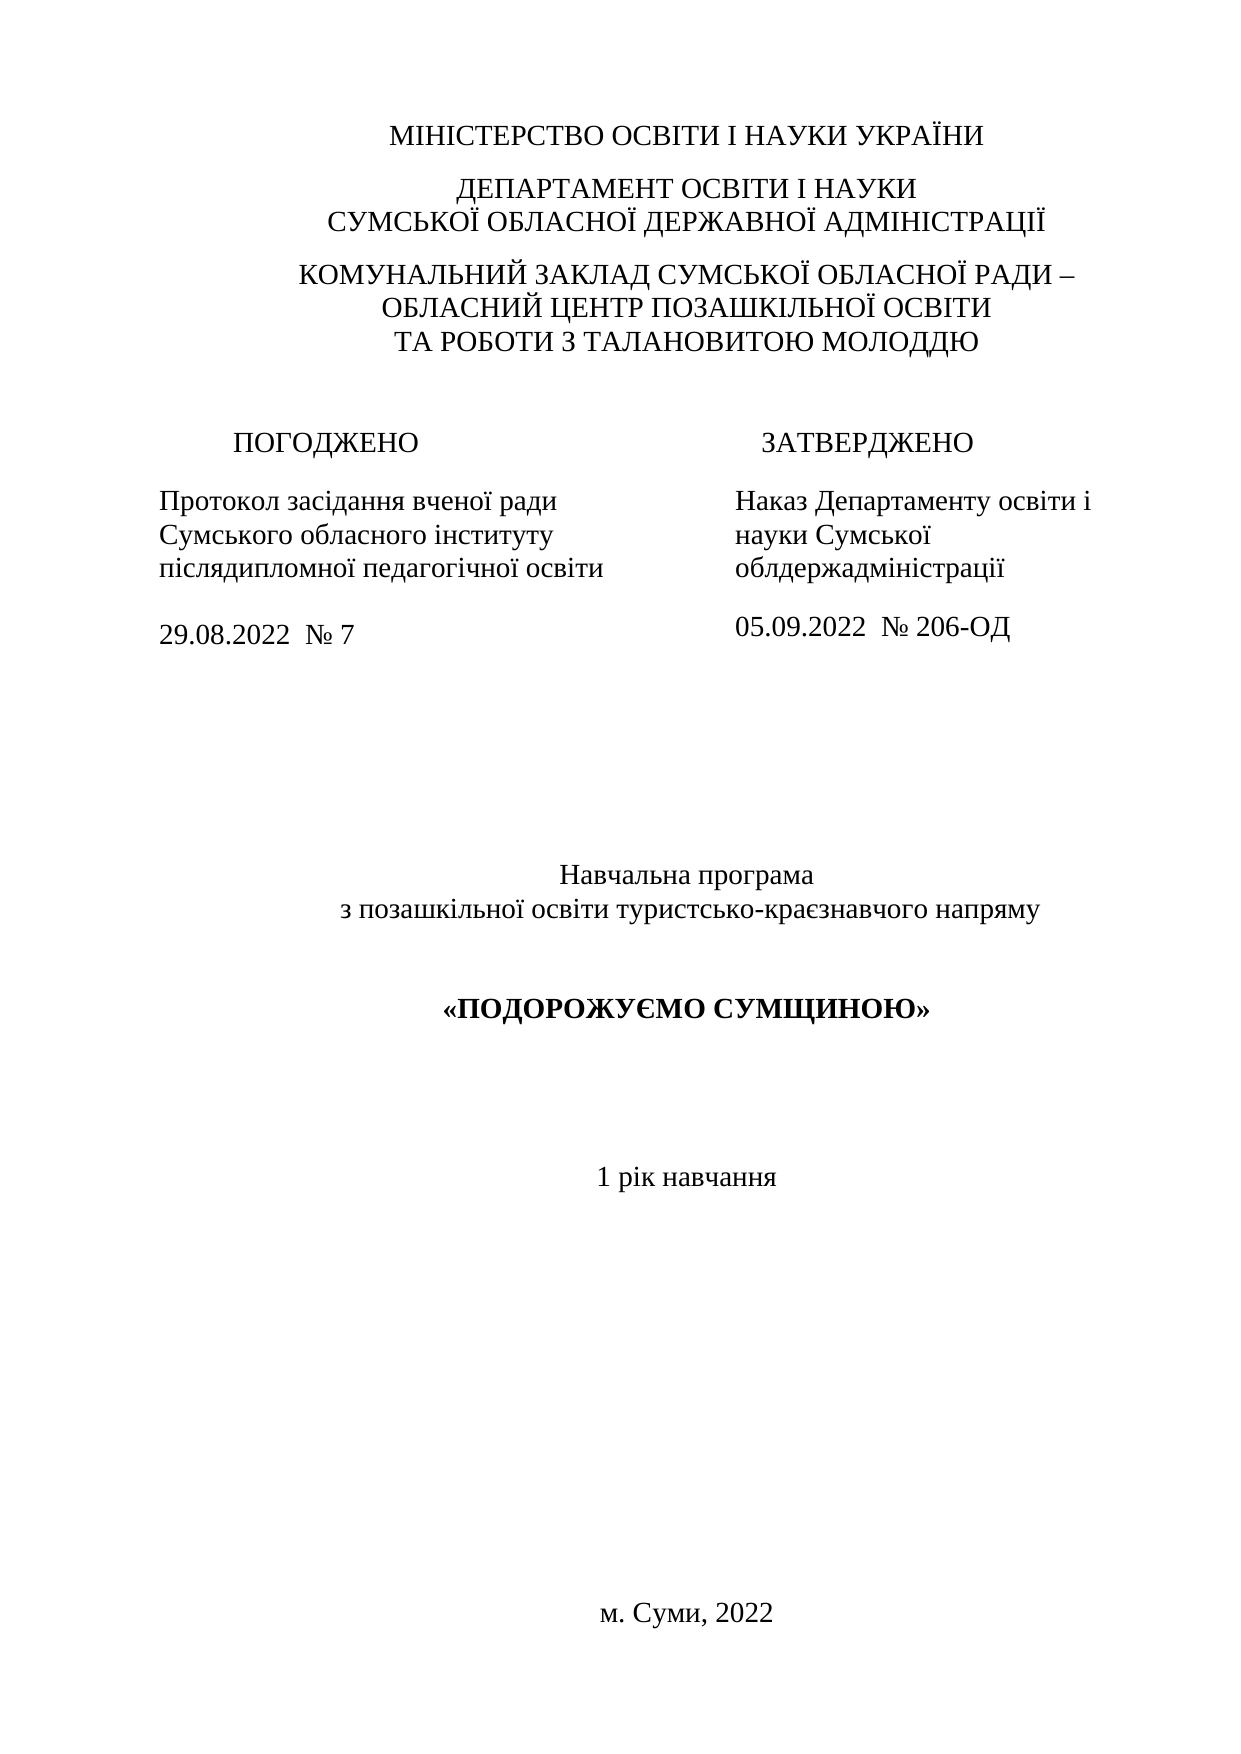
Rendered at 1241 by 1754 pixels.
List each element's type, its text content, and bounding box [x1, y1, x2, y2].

text ОБЛАСНИЙ ЦЕНТР ПОЗАШКІЛЬНОЇ ОСВІТИ [148, 291, 1152, 324]
text з позашкільної освіти туристсько-краєзнавчого напряму [148, 891, 1152, 924]
text МІНІСТЕРСТВО ОСВІТИ І НАУКИ УКРАЇНИ [148, 118, 1152, 152]
text 1 рік навчання [148, 1159, 1152, 1193]
text ДЕПАРТАМЕНТ ОСВІТИ І НАУКИ [148, 171, 1152, 204]
table_header ЗАТВЕРДЖЕНО Наказ Департаменту освіти і науки Сумської облдержадміністрації 05.09.2022 № 206-ОД [676, 425, 1191, 689]
table_header ПОГОДЖЕНО Протокол засідання вченої ради Сумського обласного інституту післядипломної педагогічної освіти 29.08.2022 № 7 [148, 425, 676, 689]
text КОМУНАЛЬНИЙ ЗАКЛАД СУМСЬКОЇ ОБЛАСНОЇ РАДИ – [148, 257, 1152, 291]
text «ПОДОРОЖУЄМО СУМЩИНОЮ» [148, 991, 1152, 1025]
text СУМСЬКОЇ ОБЛАСНОЇ ДЕРЖАВНОЇ АДМІНІСТРАЦІЇ [148, 204, 1152, 238]
text ТА РОБОТИ З ТАЛАНОВИТОЮ МОЛОДДЮ [148, 324, 1152, 358]
text м. Суми, 2022 [148, 1595, 1152, 1629]
text Навчальна програма [148, 857, 1152, 891]
